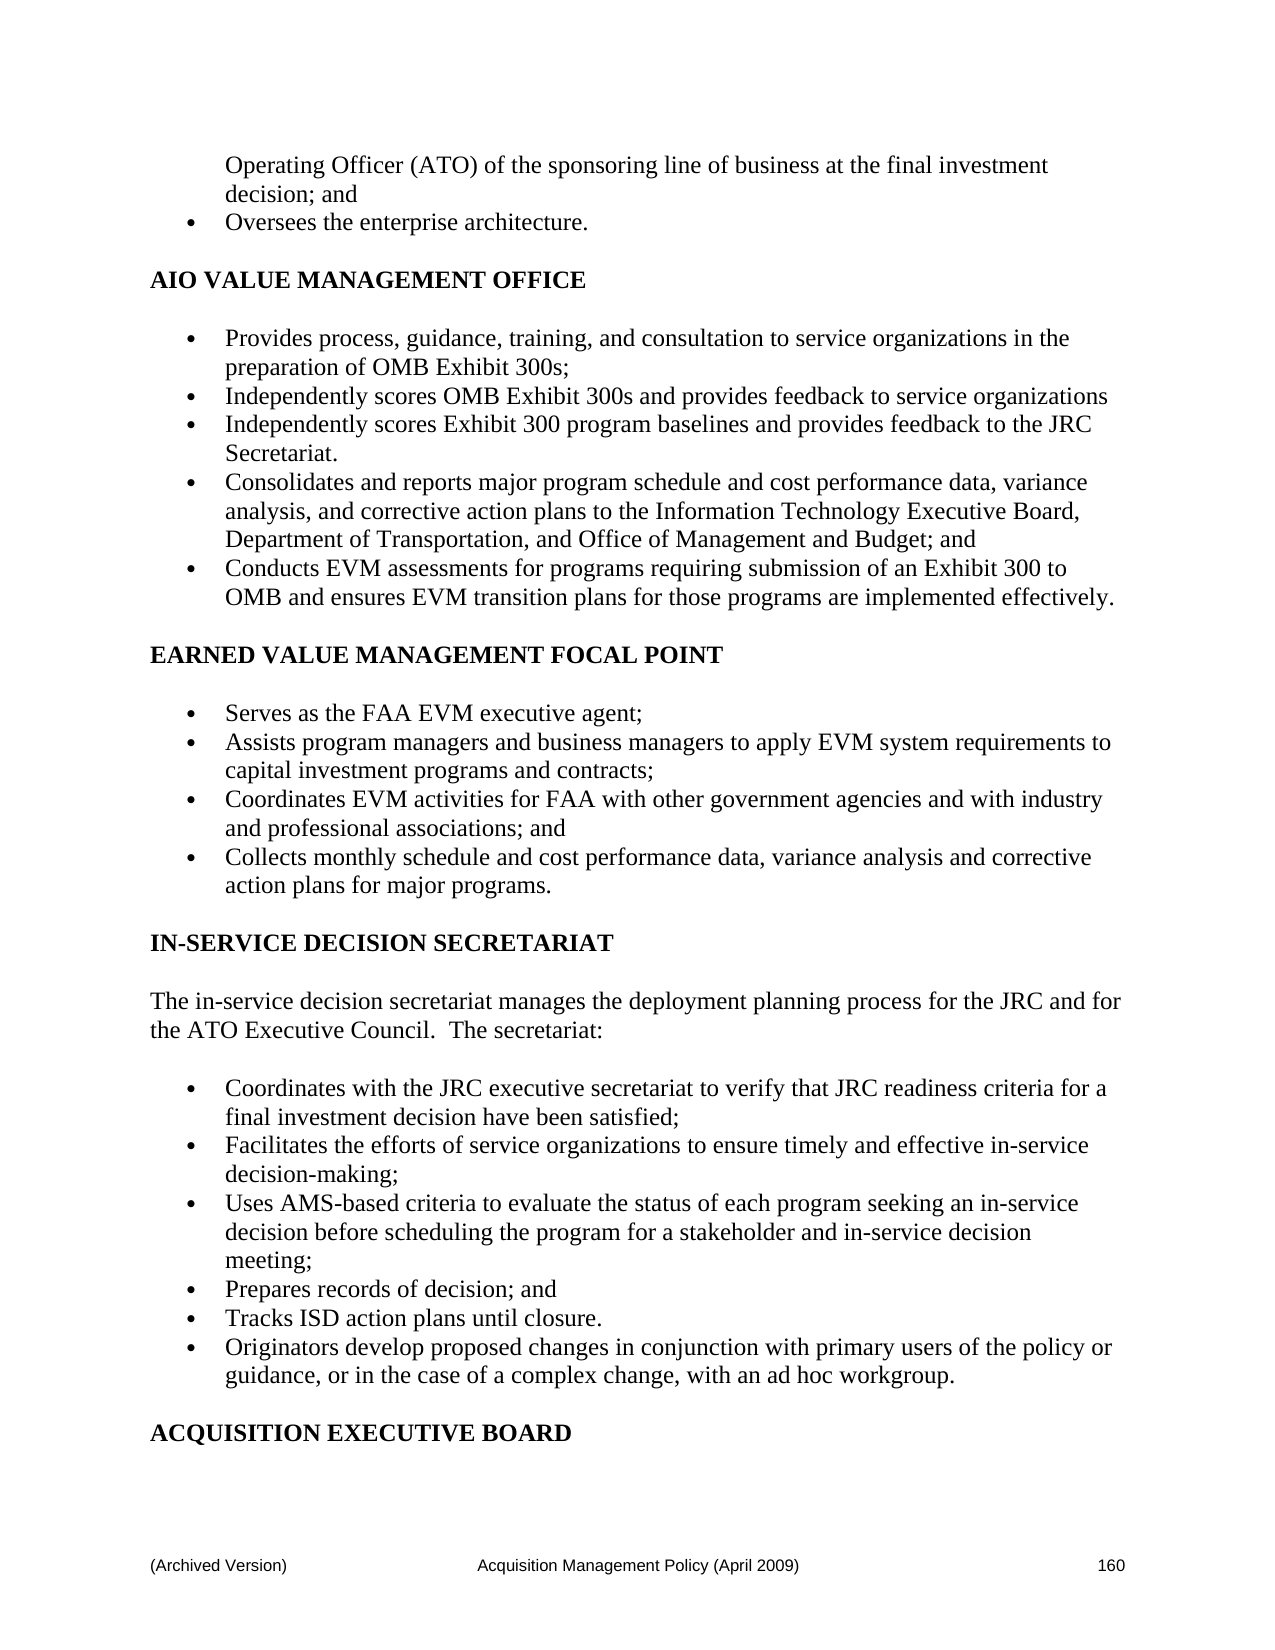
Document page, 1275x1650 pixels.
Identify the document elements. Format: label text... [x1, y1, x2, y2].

list Coordinates EVM activities for FAA with other government agencies and with industry and professional associations; and [187, 784, 1125, 842]
list Coordinates with the JRC executive secretariat to verify that JRC readiness criteria for a final investment decision have been satisfied; [187, 1073, 1125, 1130]
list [187, 150, 1125, 207]
list Assists program managers and business managers to apply EVM system requirements to capital investment programs and contracts; [187, 727, 1125, 784]
list Serves as the FAA EVM executive agent; [187, 698, 1125, 727]
list Tracks ISD action plans until closure. [187, 1303, 1125, 1332]
list Independently scores Exhibit 300 program baselines and provides feedback to the JRC Secretariat. [187, 409, 1125, 467]
text ACQUISITION EXECUTIVE BOARD [150, 1418, 1125, 1447]
list Independently scores OMB Exhibit 300s and provides feedback to service organizations [187, 381, 1125, 409]
list Oversees the enterprise architecture. [187, 207, 1125, 236]
list Provides process, guidance, training, and consultation to service organizations in the preparation of OMB Exhibit 300s; [187, 323, 1125, 381]
list Facilitates the efforts of service organizations to ensure timely and effective in-service decision-making; [187, 1130, 1125, 1188]
text AIO VALUE MANAGEMENT OFFICE [150, 265, 1125, 294]
list Consolidates and reports major program schedule and cost performance data, variance analysis, and corrective action plans to the Information Technology Executive Board, Department of Transportation, and Office of Management and Budget; and [187, 467, 1125, 553]
list Prepares records of decision; and [187, 1274, 1125, 1303]
list Conducts EVM assessments for programs requiring submission of an Exhibit 300 to OMB and ensures EVM transition plans for those programs are implemented effectively. [187, 553, 1125, 611]
list Originators develop proposed changes in conjunction with primary users of the policy or guidance, or in the case of a complex change, with an ad hoc workgroup. [187, 1332, 1125, 1389]
text EARNED VALUE MANAGEMENT FOCAL POINT [150, 640, 1125, 669]
text The in-service decision secretariat manages the deployment planning process for the JRC and for the ATO Executive Council. The secretariat: [150, 986, 1125, 1044]
list Uses AMS-based criteria to evaluate the status of each program seeking an in-service decision before scheduling the program for a stakeholder and in-service decision meeting; [187, 1188, 1125, 1274]
text IN-SERVICE DECISION SECRETARIAT [150, 928, 1125, 957]
list Collects monthly schedule and cost performance data, variance analysis and corrective action plans for major programs. [187, 842, 1125, 899]
